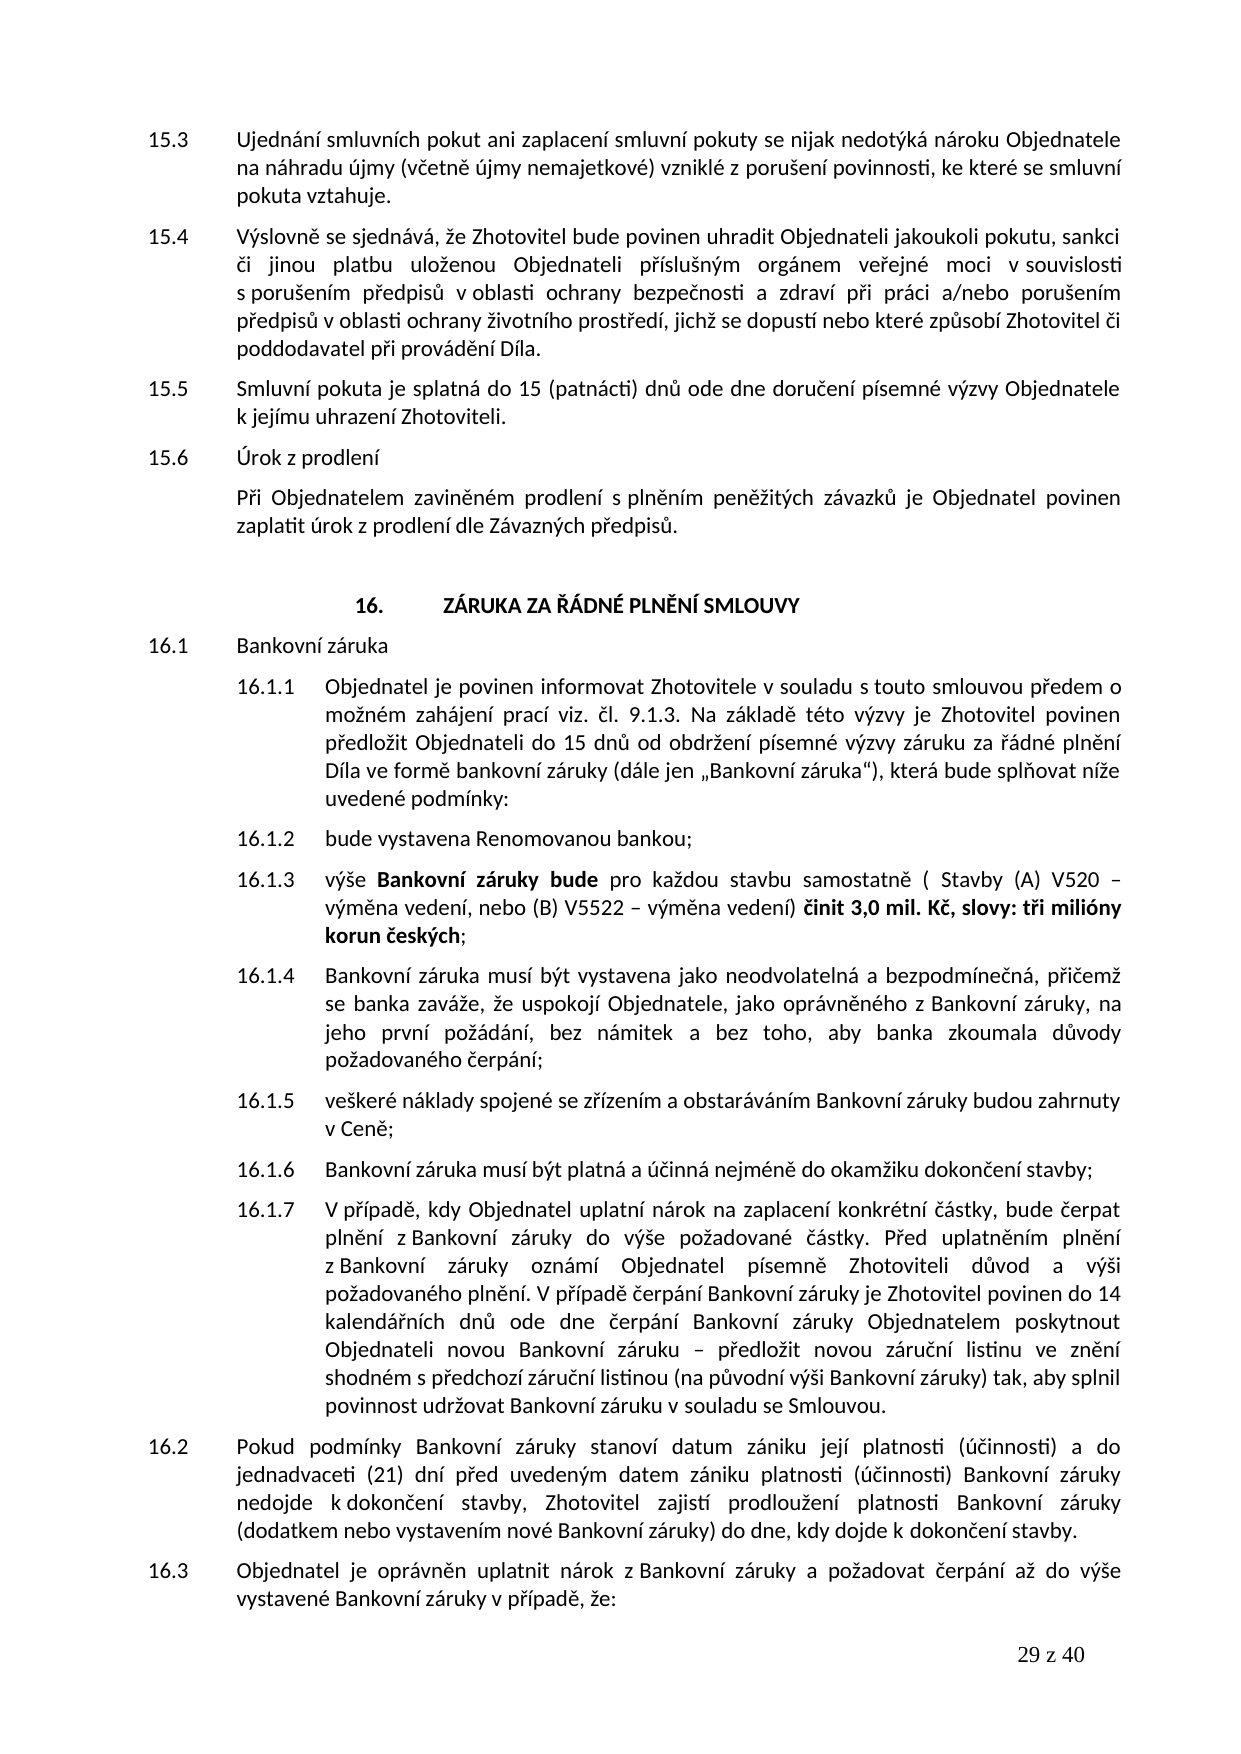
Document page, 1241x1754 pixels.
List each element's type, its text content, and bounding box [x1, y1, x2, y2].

subtitle Úrok z prodlení [148, 443, 1122, 471]
subtitle bude vystavena Renomovanou bankou; [236, 824, 1122, 852]
subtitle Při Objednatelem zaviněném prodlení s plněním peněžitých závazků je Objednatel povinen zaplatit úrok z prodlení dle Závazných předpisů. [236, 483, 1122, 539]
subtitle Bankovní záruka musí být platná a účinná nejméně do okamžiku dokončení stavby; [236, 1155, 1122, 1183]
subtitle Smluvní pokuta je splatná do 15 (patnácti) dnů ode dne doručení písemné výzvy Objednatele k jejímu uhrazení Zhotoviteli. [148, 374, 1122, 430]
subtitle Objednatel je povinen informovat Zhotovitele v souladu s touto smlouvou předem o možném zahájení prací viz. čl. 9.1.3. Na základě této výzvy je Zhotovitel povinen předložit Objednateli do 15 dnů od obdržení písemné výzvy záruku za řádné plnění Díla ve formě bankovní záruky (dále jen „Bankovní záruka“), která bude splňovat níže uvedené podmínky: [236, 672, 1122, 812]
subtitle V případě, kdy Objednatel uplatní nárok na zaplacení konkrétní částky, bude čerpat plnění z Bankovní záruky do výše požadované částky. Před uplatněním plnění z Bankovní záruky oznámí Objednatel písemně Zhotoviteli důvod a výši požadovaného plnění. V případě čerpání Bankovní záruky je Zhotovitel povinen do 14 kalendářních dnů ode dne čerpání Bankovní záruky Objednatelem poskytnout Objednateli novou Bankovní záruku – předložit novou záruční listinu ve znění shodném s předchozí záruční listinou (na původní výši Bankovní záruky) tak, aby splnil povinnost udržovat Bankovní záruku v souladu se Smlouvou. [236, 1195, 1122, 1419]
subtitle Bankovní záruka [148, 631, 1122, 659]
subtitle záruka za řádné plnění SMLOUVY [354, 591, 1122, 619]
subtitle Bankovní záruka musí být vystavena jako neodvolatelná a bezpodmínečná, přičemž se banka zaváže, že uspokojí Objednatele, jako oprávněného z Bankovní záruky, na jeho první požádání, bez námitek a bez toho, aby banka zkoumala důvody požadovaného čerpání; [236, 962, 1122, 1074]
subtitle Objednatel je oprávněn uplatnit nárok z Bankovní záruky a požadovat čerpání až do výše vystavené Bankovní záruky v případě, že: [148, 1556, 1122, 1612]
subtitle veškeré náklady spojené se zřízením a obstaráváním Bankovní záruky budou zahrnuty v Ceně; [236, 1086, 1122, 1142]
subtitle Ujednání smluvních pokut ani zaplacení smluvní pokuty se nijak nedotýká nároku Objednatele na náhradu újmy (včetně újmy nemajetkové) vzniklé z porušení povinnosti, ke které se smluvní pokuta vztahuje. [148, 125, 1122, 209]
subtitle výše Bankovní záruky bude pro každou stavbu samostatně ( Stavby (A) V520 – výměna vedení, nebo (B) V5522 – výměna vedení) činit 3,0 mil. Kč, slovy: tři milióny korun českých; [236, 865, 1122, 949]
subtitle Pokud podmínky Bankovní záruky stanoví datum zániku její platnosti (účinnosti) a do jednadvaceti (21) dní před uvedeným datem zániku platnosti (účinnosti) Bankovní záruky nedojde k dokončení stavby, Zhotovitel zajistí prodloužení platnosti Bankovní záruky (dodatkem nebo vystavením nové Bankovní záruky) do dne, kdy dojde k dokončení stavby. [148, 1432, 1122, 1544]
subtitle Výslovně se sjednává, že Zhotovitel bude povinen uhradit Objednateli jakoukoli pokutu, sankci či jinou platbu uloženou Objednateli příslušným orgánem veřejné moci v souvislosti s porušením předpisů v oblasti ochrany bezpečnosti a zdraví při práci a/nebo porušením předpisů v oblasti ochrany životního prostředí, jichž se dopustí nebo které způsobí Zhotovitel či poddodavatel při provádění Díla. [148, 222, 1122, 362]
